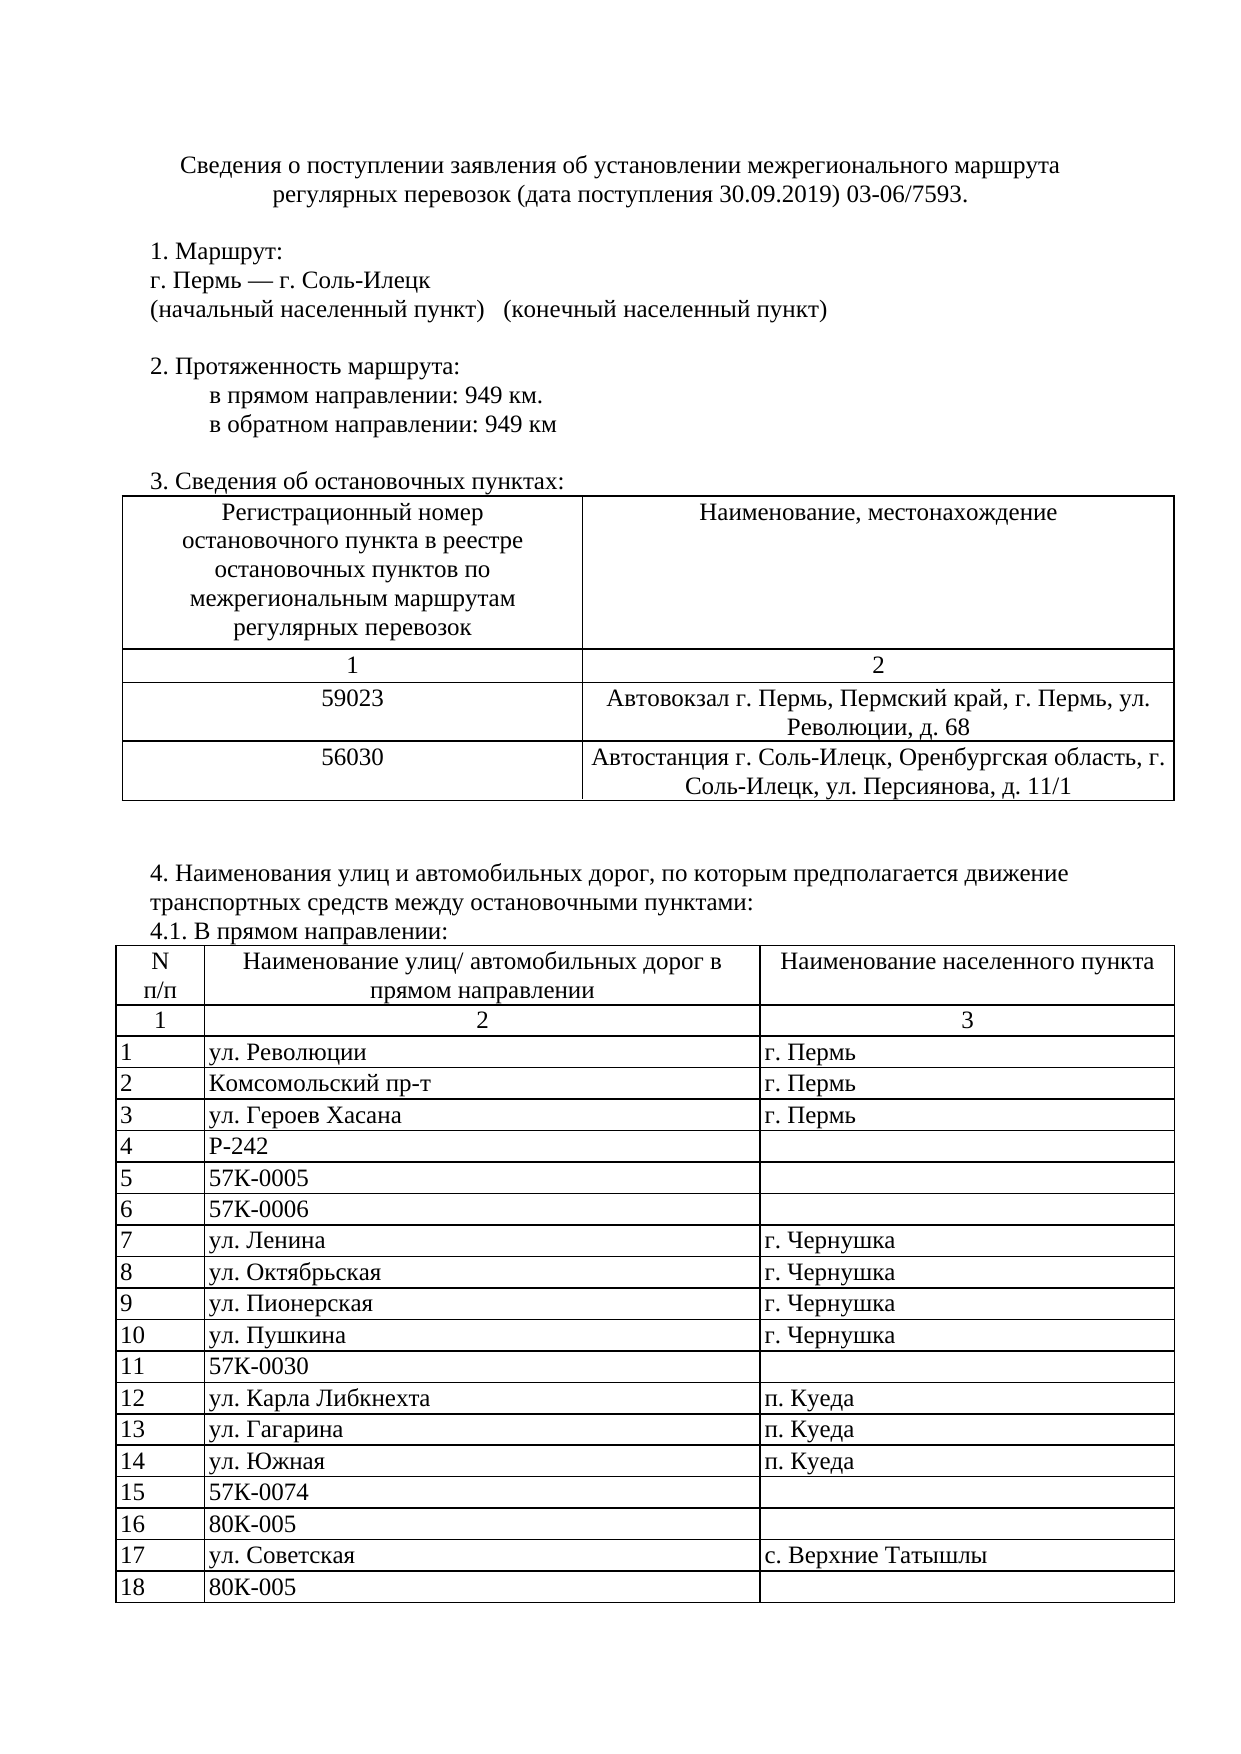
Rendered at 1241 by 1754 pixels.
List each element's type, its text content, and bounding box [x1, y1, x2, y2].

text 4.1. В прямом направлении: [150, 916, 1090, 945]
table_cell ул. Гагарина [205, 1415, 759, 1444]
table_cell 1 [117, 1006, 204, 1035]
table_cell г. Чернушка [761, 1226, 1174, 1256]
text (начальный населенный пункт) (конечный населенный пункт) [150, 294, 1090, 322]
table_cell п. Куеда [761, 1415, 1174, 1444]
table_cell 11 [117, 1352, 204, 1381]
table_cell г. Пермь [761, 1100, 1174, 1130]
table_cell 57К-0030 [205, 1352, 759, 1381]
text 1. Маршрут: [150, 236, 1090, 265]
text г. Пермь — г. Соль-Илецк [150, 265, 1090, 294]
table_cell ул. Южная [205, 1446, 759, 1476]
table_cell Комсомольский пр-т [205, 1068, 759, 1098]
table_cell Автостанция г. Соль-Илецк, Оренбургская область, г. Соль-Илецк, ул. Персиянова, д. 11/1 [583, 742, 1173, 799]
table_cell ул. Пионерская [205, 1289, 759, 1318]
table_cell 12 [117, 1383, 204, 1413]
table_header N п/п [117, 946, 204, 1004]
table_cell 80К-005 [205, 1572, 759, 1602]
table_cell 4 [117, 1131, 204, 1161]
table_cell 14 [117, 1446, 204, 1476]
table_cell ул. Карла Либкнехта [205, 1383, 759, 1413]
table_cell п. Куеда [761, 1383, 1174, 1413]
table_cell [761, 1477, 1174, 1507]
table_cell 13 [117, 1415, 204, 1444]
table_cell с. Верхние Татышлы [761, 1540, 1174, 1570]
table_cell 56030 [123, 742, 582, 799]
table_cell г. Чернушка [761, 1289, 1174, 1318]
table_cell 15 [117, 1477, 204, 1507]
table_cell Автовокзал г. Пермь, Пермский край, г. Пермь, ул. Революции, д. 68 [583, 683, 1173, 740]
text в прямом направлении: 949 км. [150, 380, 1090, 409]
table_cell 17 [117, 1540, 204, 1570]
table_cell 57К-0005 [205, 1163, 759, 1193]
table_cell [761, 1572, 1174, 1602]
table_cell 7 [117, 1226, 204, 1256]
table_cell 2 [205, 1006, 759, 1035]
table_cell 3 [117, 1100, 204, 1130]
table_cell г. Пермь [761, 1068, 1174, 1098]
table_cell [761, 1131, 1174, 1161]
table_cell 59023 [123, 683, 582, 740]
table_cell 10 [117, 1320, 204, 1350]
table_cell 57К-0006 [205, 1194, 759, 1224]
table_cell [761, 1163, 1174, 1193]
table_header Регистрационный номер остановочного пункта в реестре остановочных пунктов по межрегиональным маршрутам регулярных перевозок [123, 497, 582, 648]
text Сведения о поступлении заявления об установлении межрегионального маршрута регулярных перевозок (дата поступления 30.09.2019) 03-06/7593. [150, 150, 1090, 207]
table_cell г. Чернушка [761, 1320, 1174, 1350]
table_cell ул. Советская [205, 1540, 759, 1570]
table_cell ул. Ленина [205, 1226, 759, 1256]
table_cell [761, 1509, 1174, 1539]
table_header Наименование, местонахождение [583, 497, 1173, 648]
table_cell [761, 1194, 1174, 1224]
table_cell 1 [123, 650, 582, 681]
table_cell 2 [583, 650, 1173, 681]
table_cell 57К-0074 [205, 1477, 759, 1507]
table_cell 9 [117, 1289, 204, 1318]
text в обратном направлении: 949 км [150, 409, 1090, 437]
table_cell 2 [117, 1068, 204, 1098]
table_cell 3 [761, 1006, 1174, 1035]
table_cell г. Чернушка [761, 1257, 1174, 1287]
table_cell 6 [117, 1194, 204, 1224]
table_header Наименование улиц/ автомобильных дорог в прямом направлении [205, 946, 759, 1004]
table_cell 16 [117, 1509, 204, 1539]
table_cell 5 [117, 1163, 204, 1193]
table_cell 1 [117, 1037, 204, 1067]
table_cell 18 [117, 1572, 204, 1602]
table_cell ул. Революции [205, 1037, 759, 1067]
table_cell ул. Пушкина [205, 1320, 759, 1350]
table_cell 80К-005 [205, 1509, 759, 1539]
table_cell ул. Октябрьская [205, 1257, 759, 1287]
text 2. Протяженность маршрута: [150, 351, 1090, 380]
text 4. Наименования улиц и автомобильных дорог, по которым предполагается движение транспортных средств между остановочными пунктами: [150, 858, 1090, 916]
table_cell [761, 1352, 1174, 1381]
table_header Наименование населенного пункта [761, 946, 1174, 1004]
table_cell ул. Героев Хасана [205, 1100, 759, 1130]
table_cell г. Пермь [761, 1037, 1174, 1067]
table_cell п. Куеда [761, 1446, 1174, 1476]
table_cell 8 [117, 1257, 204, 1287]
table_cell Р-242 [205, 1131, 759, 1161]
text 3. Сведения об остановочных пунктах: [150, 466, 1090, 495]
